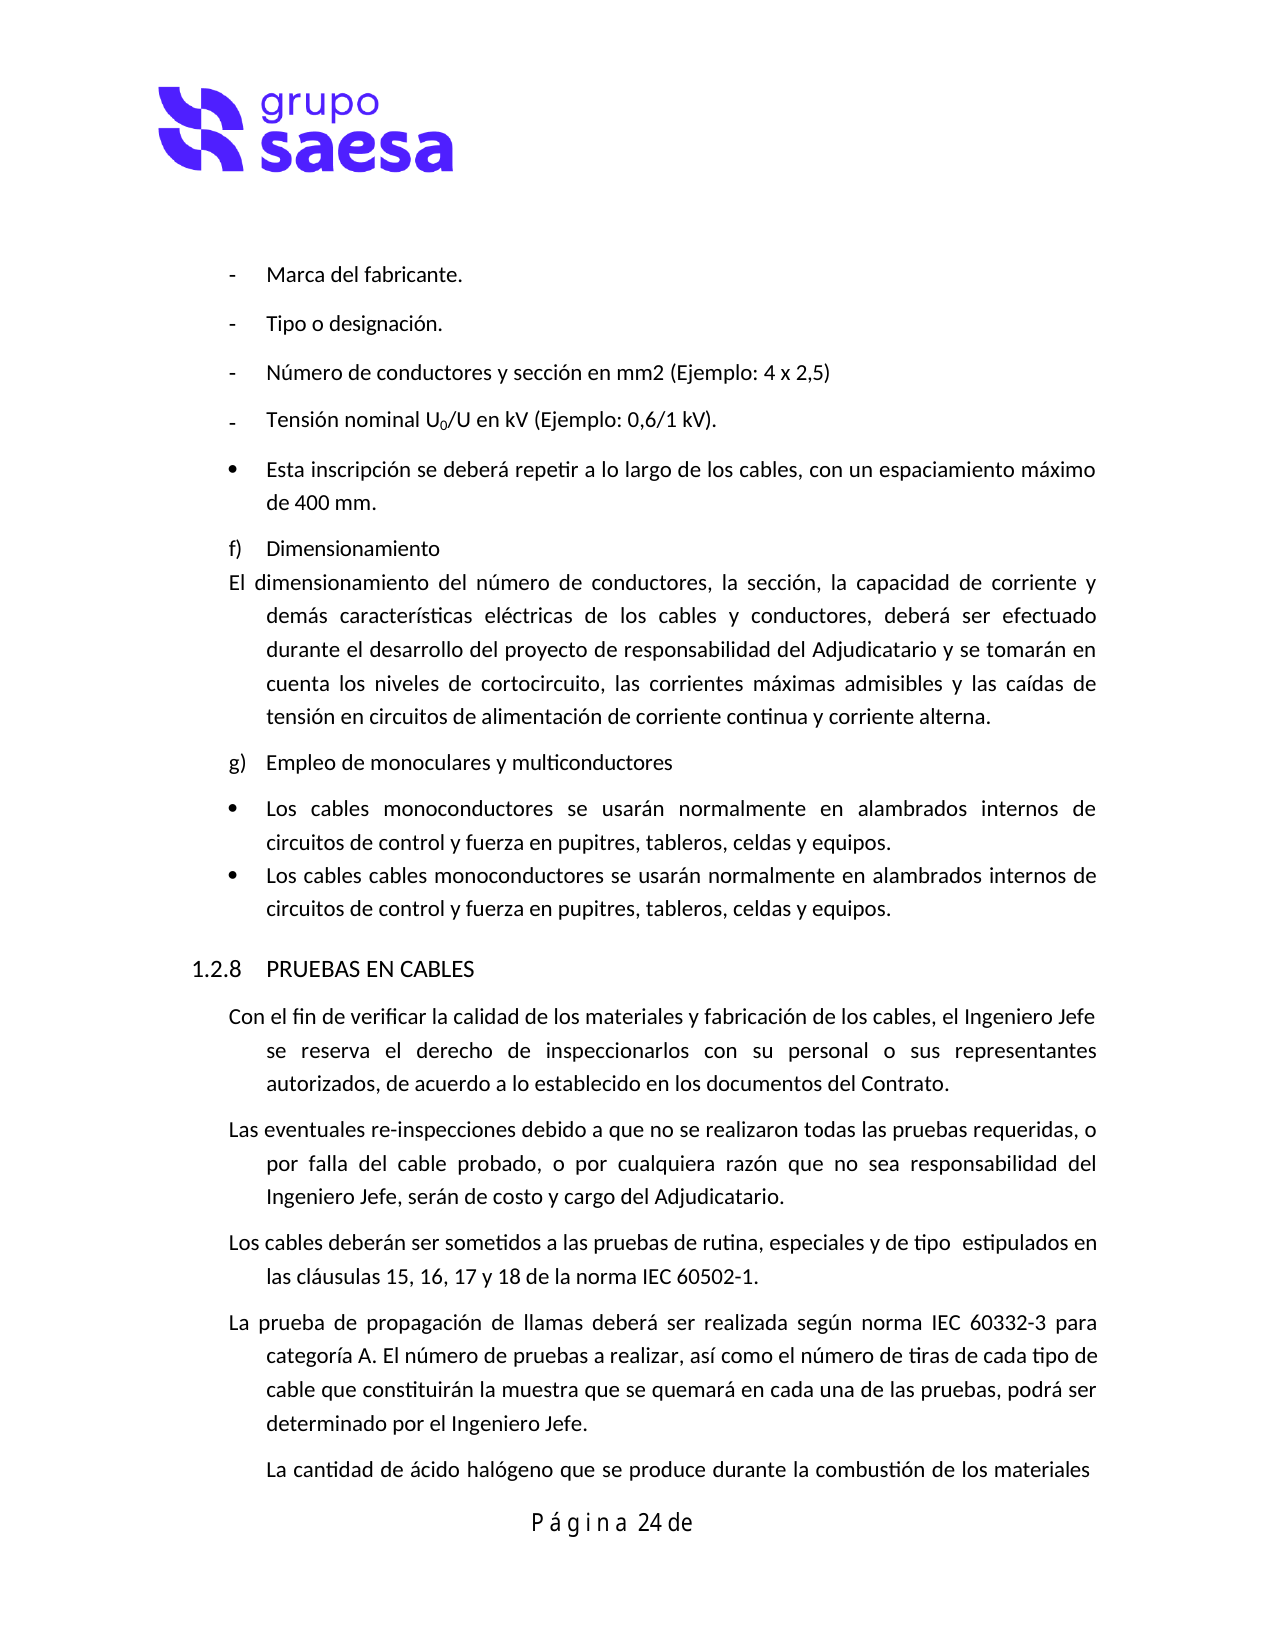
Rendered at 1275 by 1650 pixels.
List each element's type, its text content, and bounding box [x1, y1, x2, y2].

list Tipo o designación. [228, 307, 1237, 338]
list Dimensionamiento [228, 534, 1237, 562]
text La cantidad de ácido halógeno que se produce durante la combustión de los materiales [266, 1455, 1237, 1483]
text La prueba de propagación de llamas deberá ser realizada según norma IEC 60332-3 para categoría A. El número de pruebas a realizar, así como el número de tiras de cada tipo de cable que constituirán la muestra que se quemará en cada una de las pruebas, podrá ser determinado por el Ingeniero Jefe. [229, 1308, 1099, 1437]
text Con el fin de verificar la calidad de los materiales y fabricación de los cables, el Ingeniero Jefe se reserva el derecho de inspeccionarlos con su personal o sus representantes autorizados, de acuerdo a lo establecido en los documentos del Contrato. [229, 1002, 1098, 1097]
text Las eventuales re-inspecciones debido a que no se realizaron todas las pruebas requeridas, o por falla del cable probado, o por cualquiera razón que no sea responsabilidad del Ingeniero Jefe, serán de costo y cargo del Adjudicatario. [229, 1115, 1098, 1210]
list Los cables monoconductores se usarán normalmente en alambrados internos de circuitos de control y fuerza en pupitres, tableros, celdas y equipos. [229, 794, 1098, 856]
list Número de conductores y sección en mm2 (Ejemplo: 4 x 2,5) [228, 356, 1237, 387]
list Los cables cables monoconductores se usarán normalmente en alambrados internos de circuitos de control y fuerza en pupitres, tableros, celdas y equipos. [228, 861, 1098, 922]
list Empleo de monoculares y multiconductores [229, 748, 1237, 776]
list Marca del fabricante. [228, 258, 1237, 289]
text El dimensionamiento del número de conductores, la sección, la capacidad de corriente y demás características eléctricas de los cables y conductores, deberá ser efectuado durante el desarrollo del proyecto de responsabilidad del Adjudicatario y se tomarán en cuenta los niveles de cortocircuito, las corrientes máximas admisibles y las caídas de tensión en circuitos de alimentación de corriente continua y corriente alterna. [229, 568, 1098, 730]
list Esta inscripción se deberá repetir a lo largo de los cables, con un espaciamiento máximo de 400 mm. [228, 455, 1098, 516]
subtitle PRUEBAS EN CABLES [191, 953, 1237, 983]
text Los cables deberán ser sometidos a las pruebas de rutina, especiales y de tipo estipulados en las cláusulas 15, 16, 17 y 18 de la norma IEC 60502-1. [229, 1228, 1097, 1290]
picture [150, 80, 457, 175]
list Tensión nominal U0/U en kV (Ejemplo: 0,6/1 kV). [228, 406, 1237, 437]
